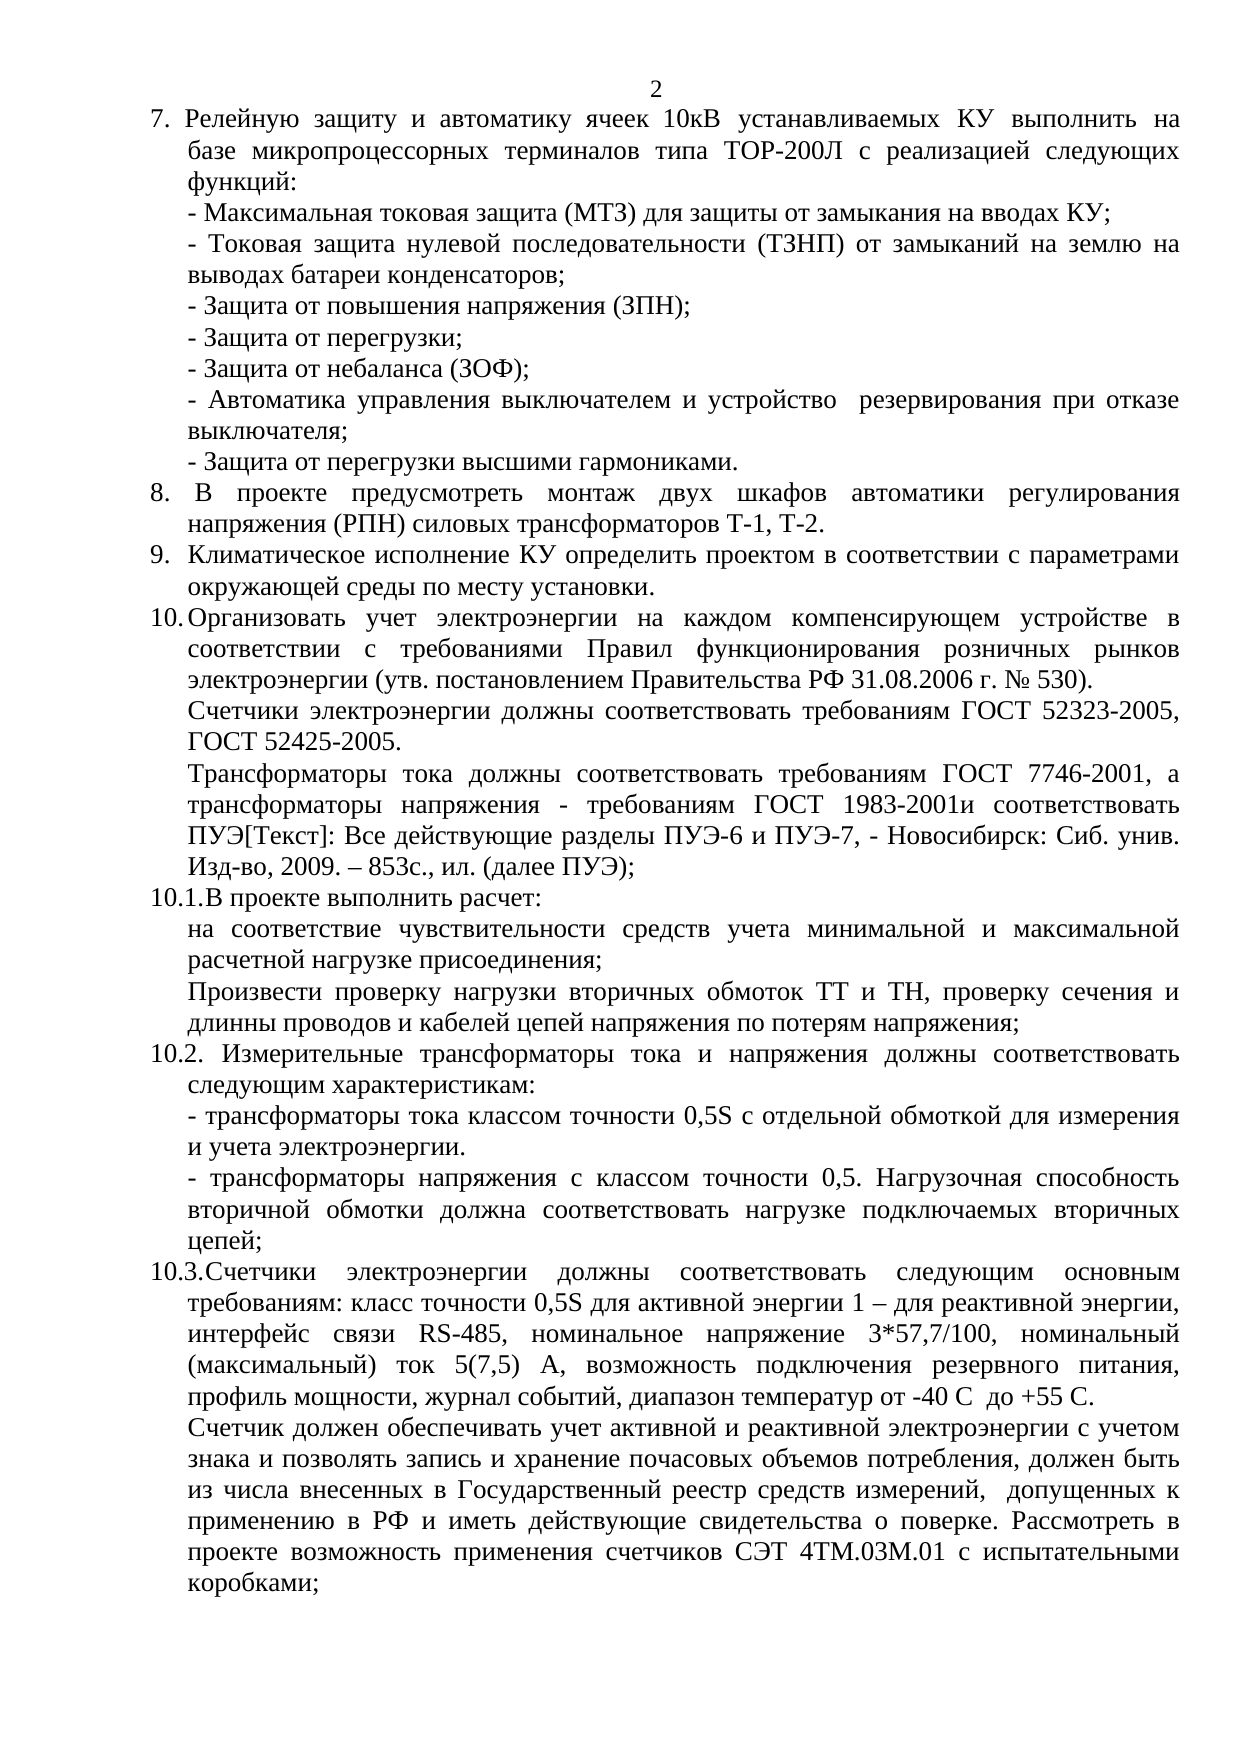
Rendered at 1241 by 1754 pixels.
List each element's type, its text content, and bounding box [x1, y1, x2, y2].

text - Защита от перегрузки высшими гармониками. [187, 445, 1181, 476]
list Климатическое исполнение КУ определить проектом в соответствии с параметрами окружающей среды по месту установки. [150, 539, 1181, 601]
text - Защита от небаланса (ЗОФ); [150, 352, 1181, 383]
text Произвести проверку нагрузки вторичных обмоток ТТ и ТН, проверку сечения и длинны проводов и кабелей цепей напряжения по потерям напряжения; [187, 975, 1181, 1037]
text 10.2. Измерительные трансформаторы тока и напряжения должны соответствовать следующим характеристикам: [150, 1037, 1181, 1099]
text - Защита от перегрузки; [150, 321, 1181, 352]
text - Токовая защита нулевой последовательности (ТЗНП) от замыканий на землю на выводах батареи конденсаторов; [187, 227, 1181, 289]
text - Максимальная токовая защита (МТЗ) для защиты от замыкания на вводах КУ; [150, 196, 1181, 227]
text на соответствие чувствительности средств учета минимальной и максимальной расчетной нагрузке присоединения; [187, 912, 1181, 975]
text 10.1. В проекте выполнить расчет: [146, 881, 1181, 912]
text Счетчик должен обеспечивать учет активной и реактивной электроэнергии с учетом знака и позволять запись и хранение почасовых объемов потребления, должен быть из числа внесенных в Государственный реестр средств измерений, допущенных к применению в РФ и иметь действующие свидетельства о поверке. Рассмотреть в проекте возможность применения счетчиков СЭТ 4ТМ.03М.01 с испытательными коробками; [187, 1411, 1181, 1598]
text 8. В проекте предусмотреть монтаж двух шкафов автоматики регулирования напряжения (РПН) силовых трансформаторов Т-1, Т-2. [150, 476, 1181, 539]
text - трансформаторы напряжения с классом точности 0,5. Нагрузочная способность вторичной обмотки должна соответствовать нагрузке подключаемых вторичных цепей; [187, 1162, 1181, 1255]
text - трансформаторы тока классом точности 0,5S с отдельной обмоткой для измерения и учета электроэнергии. [187, 1099, 1181, 1162]
text Трансформаторы тока должны соответствовать требованиям ГОСТ 7746-2001, а трансформаторы напряжения - требованиям ГОСТ 1983-2001и соответствовать ПУЭ[Текст]: Все действующие разделы ПУЭ-6 и ПУЭ-7, - Новосибирск: Сиб. унив. Изд-во, 2009. – 853с., ил. (далее ПУЭ); [187, 757, 1181, 881]
text - Автоматика управления выключателем и устройство резервирования при отказе выключателя; [187, 383, 1181, 445]
text Счетчики электроэнергии должны соответствовать требованиям ГОСТ 52323-2005, ГОСТ 52425-2005. [187, 694, 1181, 757]
text 10.3. Счетчики электроэнергии должны соответствовать следующим основным требованиям: класс точности 0,5S для активной энергии 1 – для реактивной энергии, интерфейс связи RS-485, номинальное напряжение 3*57,7/100, номинальный (максимальный) ток 5(7,5) А, возможность подключения резервного питания, профиль мощности, журнал событий, диапазон температур от -40 С до +55 С. [150, 1255, 1181, 1411]
text 7. Релейную защиту и автоматику ячеек 10кВ устанавливаемых КУ выполнить на базе микропроцессорных терминалов типа ТОР-200Л с реализацией следующих функций: [150, 103, 1181, 196]
list Организовать учет электроэнергии на каждом компенсирующем устройстве в соответствии с требованиями Правил функционирования розничных рынков электроэнергии (утв. постановлением Правительства РФ 31.08.2006 г. № 530). [150, 601, 1181, 694]
text - Защита от повышения напряжения (ЗПН); [150, 289, 1181, 321]
